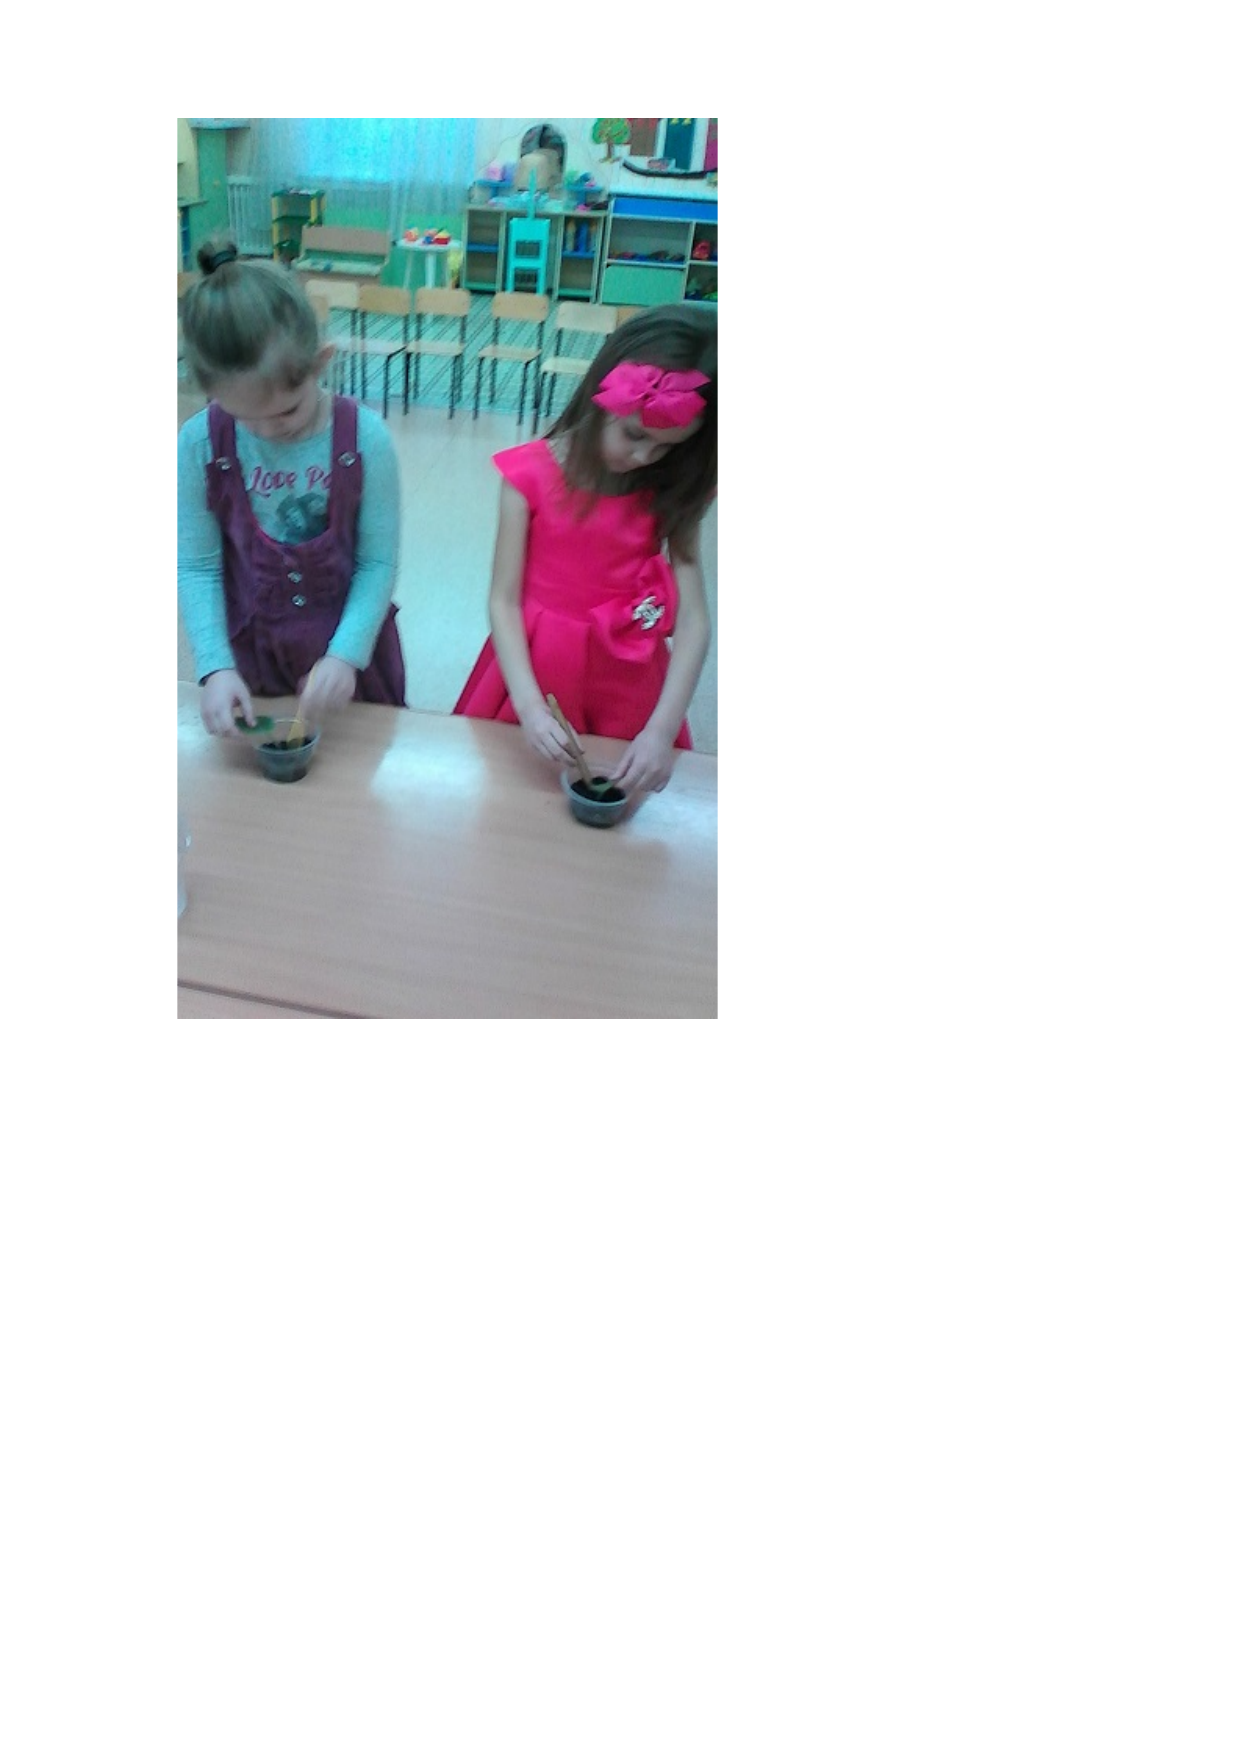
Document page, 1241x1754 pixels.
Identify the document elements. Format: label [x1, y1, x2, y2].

picture [177, 118, 718, 1019]
